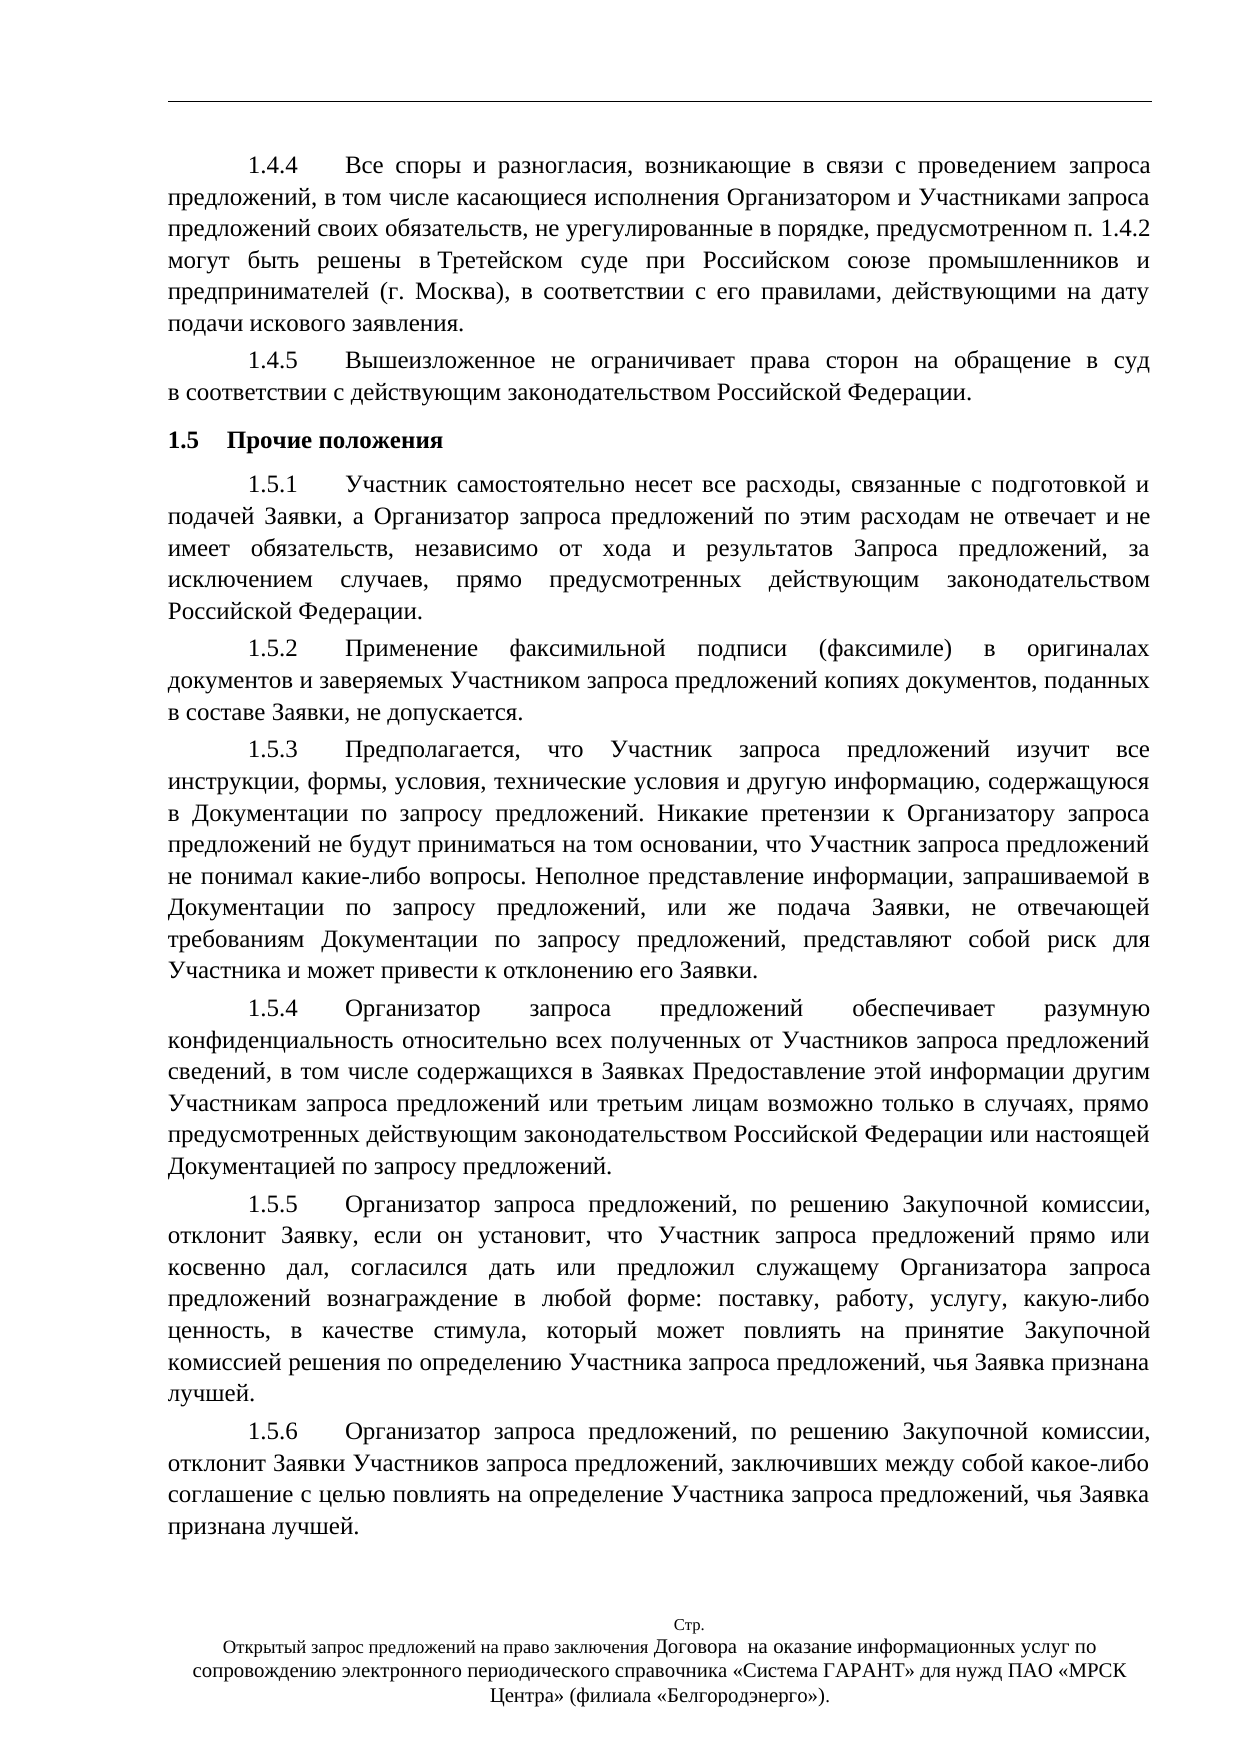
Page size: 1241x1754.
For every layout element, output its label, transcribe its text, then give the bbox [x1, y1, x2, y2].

list Организатор запроса предложений обеспечивает разумную конфиденциальность относительно всех полученных от Участников запроса предложений сведений, в том числе содержащихся в Заявках Предоставление этой информации другим Участникам запроса предложений или третьим лицам возможно только в случаях, прямо предусмотренных действующим законодательством Российской Федерации или настоящей Документацией по запросу предложений. [168, 993, 1150, 1180]
list Организатор запроса предложений, по решению Закупочной комиссии, отклонит Заявку, если он установит, что Участник запроса предложений прямо или косвенно дал, согласился дать или предложил служащему Организатора запроса предложений вознаграждение в любой форме: поставку, работу, услугу, какую-либо ценность, в качестве стимула, который может повлиять на принятие Закупочной комиссией решения по определению Участника запроса предложений, чья Заявка признана лучшей. [168, 1189, 1150, 1407]
list Участник самостоятельно несет все расходы, связанные с подготовкой и подачей Заявки, а Организатор запроса предложений по этим расходам не отвечает и не имеет обязательств, независимо от хода и результатов Запроса предложений, за исключением случаев, прямо предусмотренных действующим законодательством Российской Федерации. [168, 469, 1150, 624]
list Применение факсимильной подписи (факсимиле) в оригиналах документов и заверяемых Участником запроса предложений копиях документов, поданных в составе Заявки, не допускается. [168, 633, 1150, 725]
list Предполагается, что Участник запроса предложений изучит все инструкции, формы, условия, технические условия и другую информацию, содержащуюся в Документации по запросу предложений. Никакие претензии к Организатору запроса предложений не будут приниматься на том основании, что Участник запроса предложений не понимал какие-либо вопросы. Неполное представление информации, запрашиваемой в Документации по запросу предложений, или же подача Заявки, не отвечающей требованиям Документации по запросу предложений, представляют собой риск для Участника и может привести к отклонению его Заявки. [168, 734, 1150, 984]
subtitle Прочие положения [168, 425, 1152, 454]
list Организатор запроса предложений, по решению Закупочной комиссии, отклонит Заявки Участников запроса предложений, заключивших между собой какое-либо соглашение с целью повлиять на определение Участника запроса предложений, чья Заявка признана лучшей. [168, 1416, 1150, 1539]
list Вышеизложенное не ограничивает права сторон на обращение в суд в соответствии с действующим законодательством Российской Федерации. [168, 346, 1150, 406]
